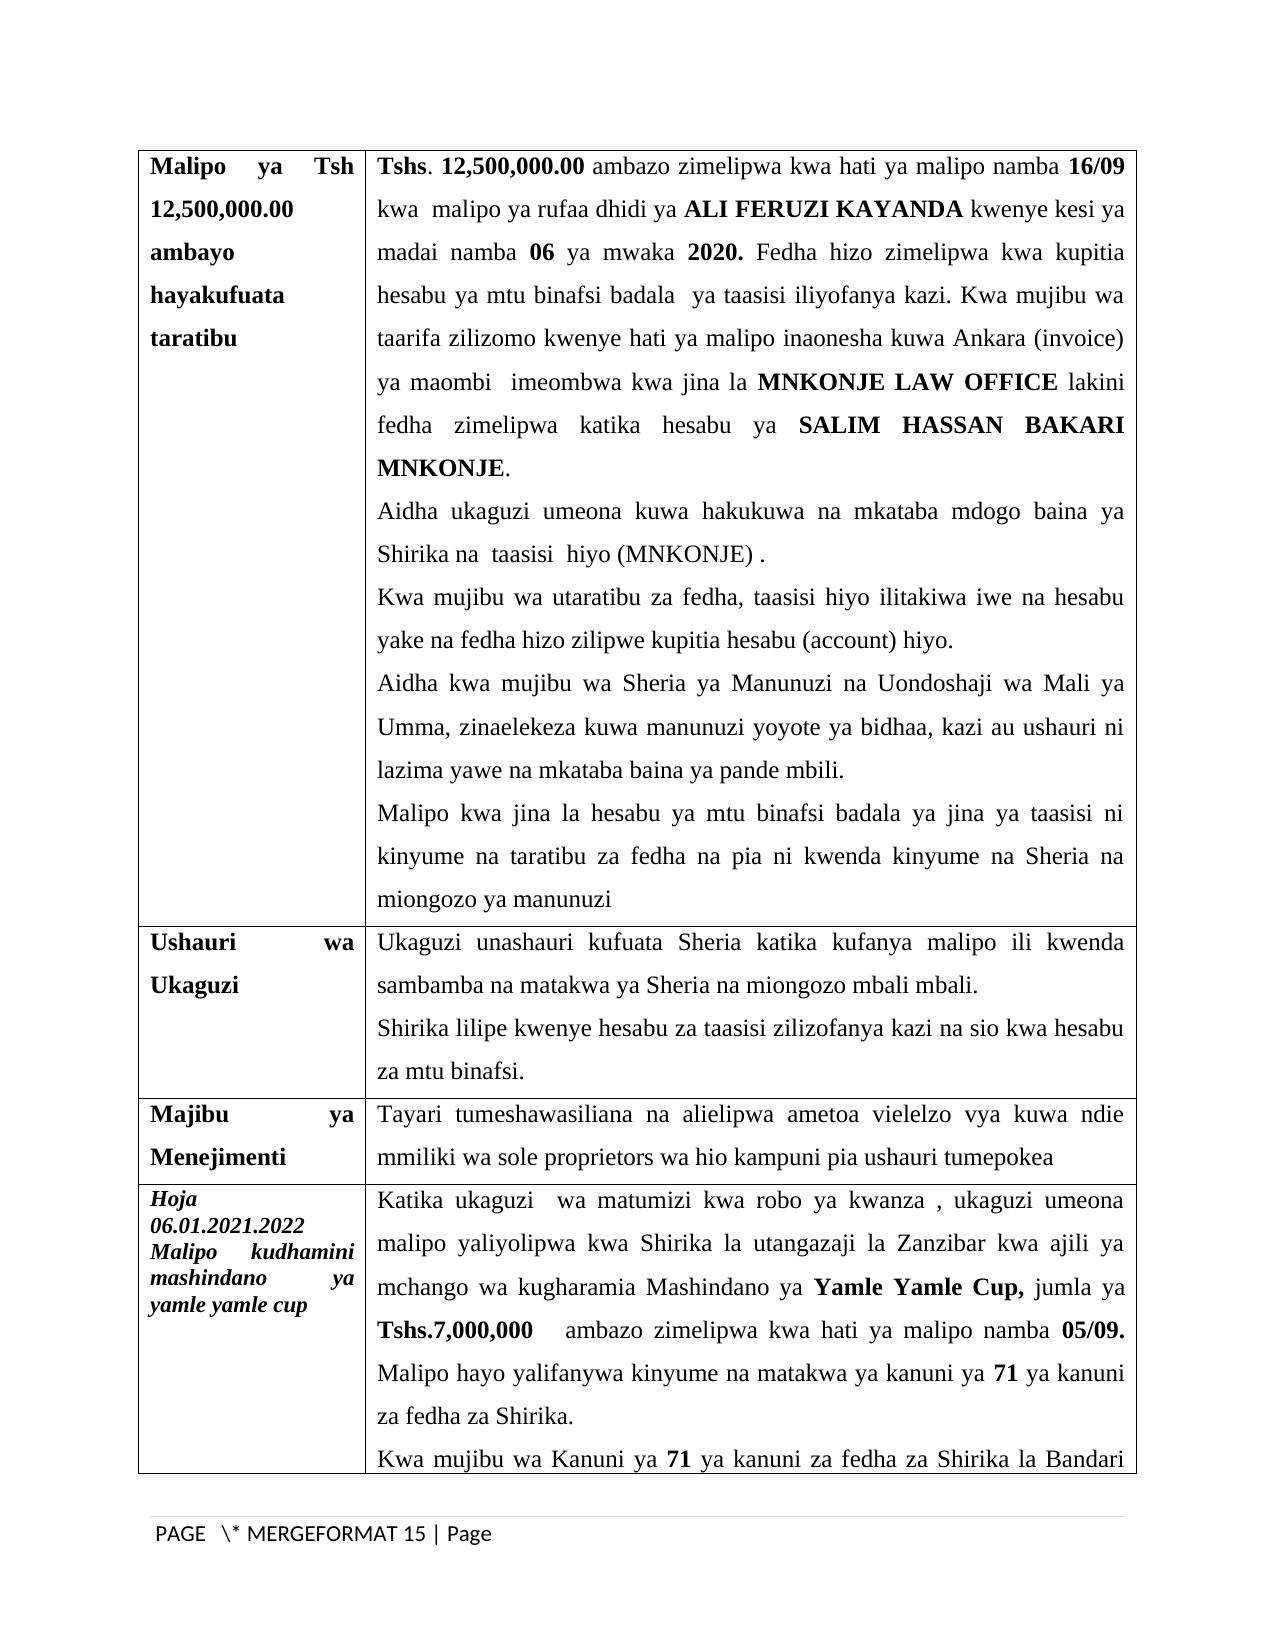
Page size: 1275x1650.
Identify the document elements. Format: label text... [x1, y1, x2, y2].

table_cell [139, 1185, 365, 1473]
table_cell Tayari tumeshawasiliana na alielipwa ametoa vielelzo vya kuwa ndie mmiliki wa sole proprietors wa hio kampuni pia ushauri tumepokea [366, 1099, 1136, 1184]
table_cell Ukaguzi unashauri kufuata Sheria katika kufanya malipo ili kwenda sambamba na matakwa ya Sheria na miongozo mbali mbali. Shirika lilipe kwenye hesabu za taasisi zilizofanya kazi na sio kwa hesabu za mtu binafsi. [366, 927, 1136, 1098]
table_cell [366, 1185, 1136, 1473]
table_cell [139, 151, 365, 926]
table_cell Majibu ya Menejimenti [139, 1099, 365, 1184]
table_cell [366, 151, 1136, 926]
table_cell Ushauri wa Ukaguzi [139, 927, 365, 1098]
